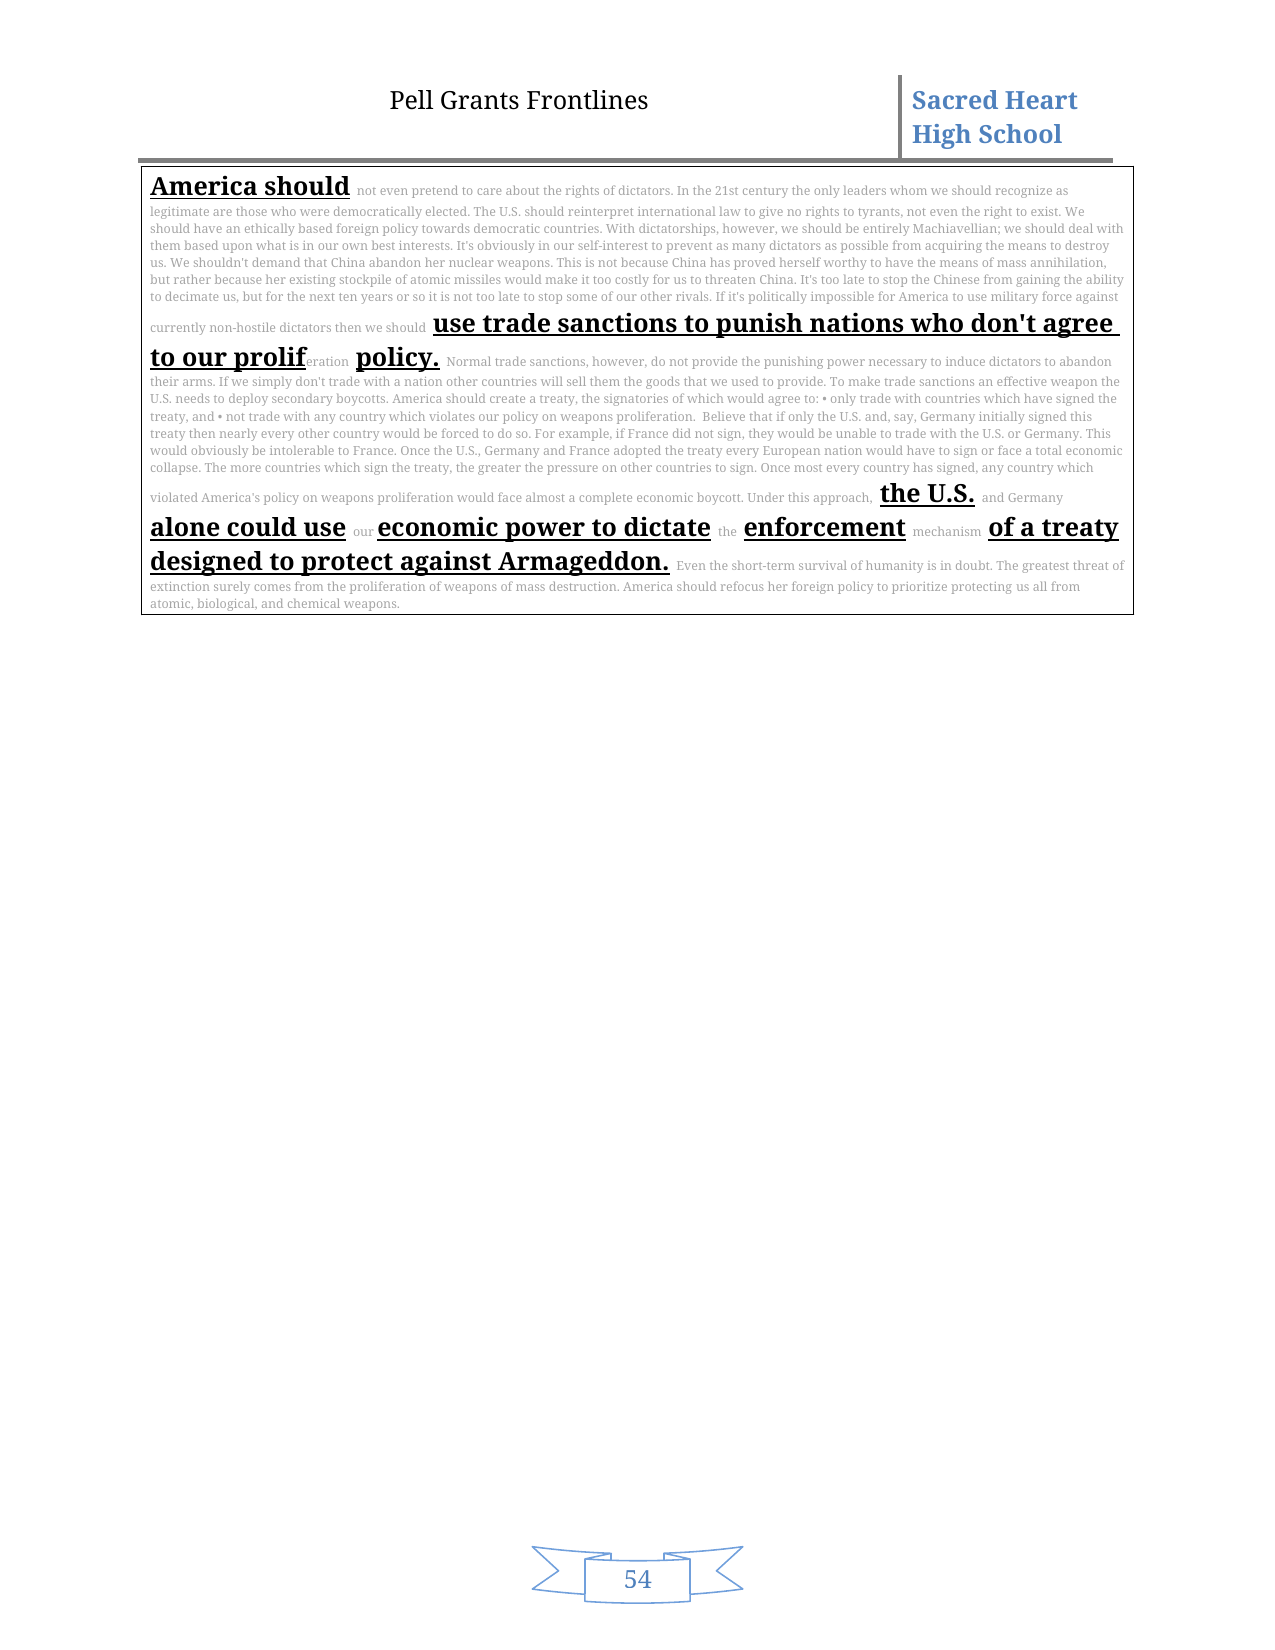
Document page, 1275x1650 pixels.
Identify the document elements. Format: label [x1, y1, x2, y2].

text [142, 167, 1133, 614]
